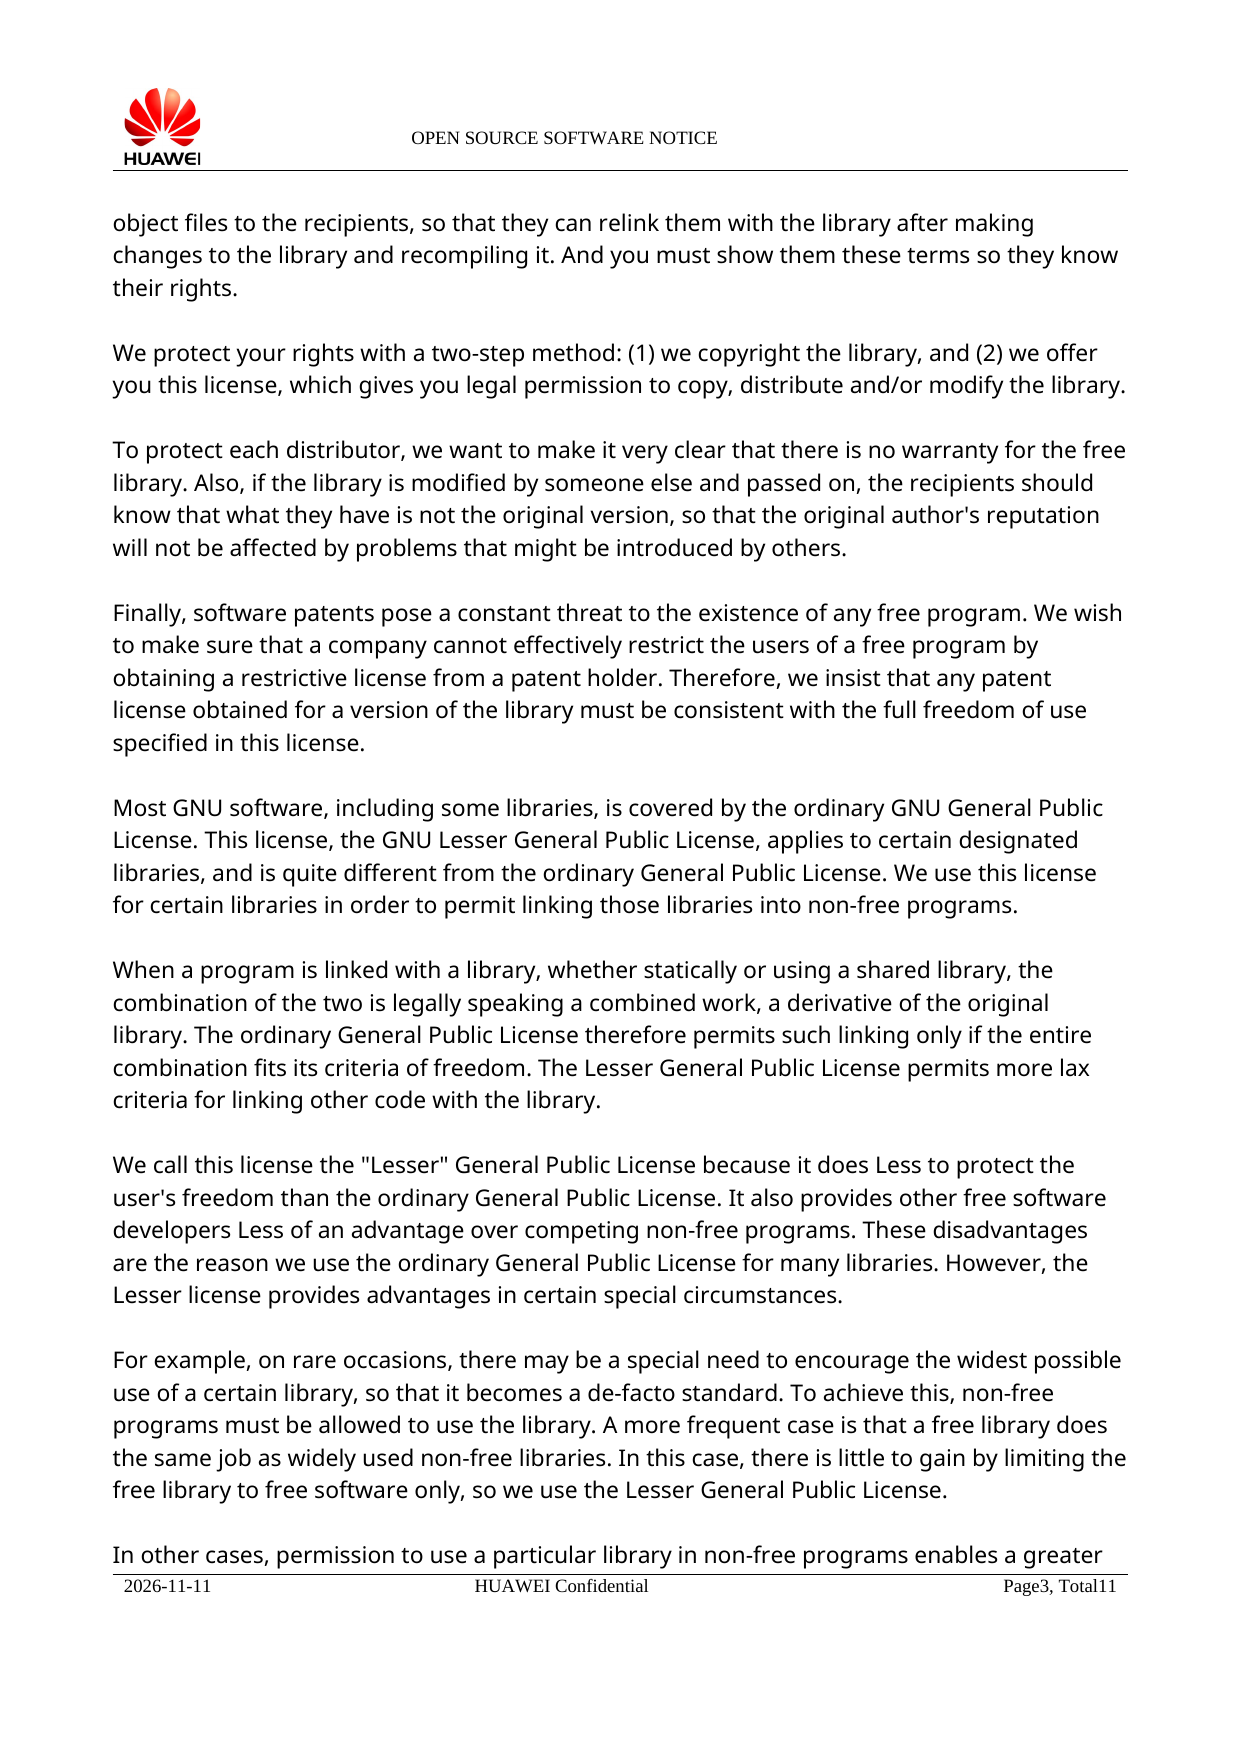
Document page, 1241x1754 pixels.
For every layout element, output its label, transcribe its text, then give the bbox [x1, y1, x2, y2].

picture [124, 88, 201, 165]
text When a program is linked with a library, whether statically or using a shared library, the combination of the two is legally speaking a combined work, a derivative of the original library. The ordinary General Public License therefore permits such linking only if the entire combination fits its criteria of freedom. The Lesser General Public License permits more lax criteria for linking other code with the library. [112, 954, 1128, 1116]
text For example, on rare occasions, there may be a special need to encourage the widest possible use of a certain library, so that it becomes a de-facto standard. To achieve this, non-free programs must be allowed to use the library. A more frequent case is that a free library does the same job as widely used non-free libraries. In this case, there is little to gain by limiting the free library to free software only, so we use the Lesser General Public License. [112, 1344, 1128, 1506]
text We protect your rights with a two-step method: (1) we copyright the library, and (2) we offer you this license, which gives you legal permission to copy, distribute and/or modify the library. [112, 336, 1128, 401]
text Finally, software patents pose a constant threat to the existence of any free program. We wish to make sure that a company cannot effectively restrict the users of a free program by obtaining a restrictive license from a patent holder. Therefore, we insist that any patent license obtained for a version of the library must be consistent with the full freedom of use specified in this license. [112, 596, 1128, 759]
text We call this license the "Lesser" General Public License because it does Less to protect the user's freedom than the ordinary General Public License. It also provides other free software developers Less of an advantage over competing non-free programs. These disadvantages are the reason we use the ordinary General Public License for many libraries. However, the Lesser license provides advantages in certain special circumstances. [112, 1149, 1128, 1311]
text Most GNU software, including some libraries, is covered by the ordinary GNU General Public License. This license, the GNU Lesser General Public License, applies to certain designated libraries, and is quite different from the ordinary General Public License. We use this license for certain libraries in order to permit linking those libraries into non-free programs. [112, 791, 1128, 921]
text To protect each distributor, we want to make it very clear that there is no warranty for the free library. Also, if the library is modified by someone else and passed on, the recipients should know that what they have is not the original version, so that the original author's reputation will not be affected by problems that might be introduced by others. [112, 434, 1128, 564]
